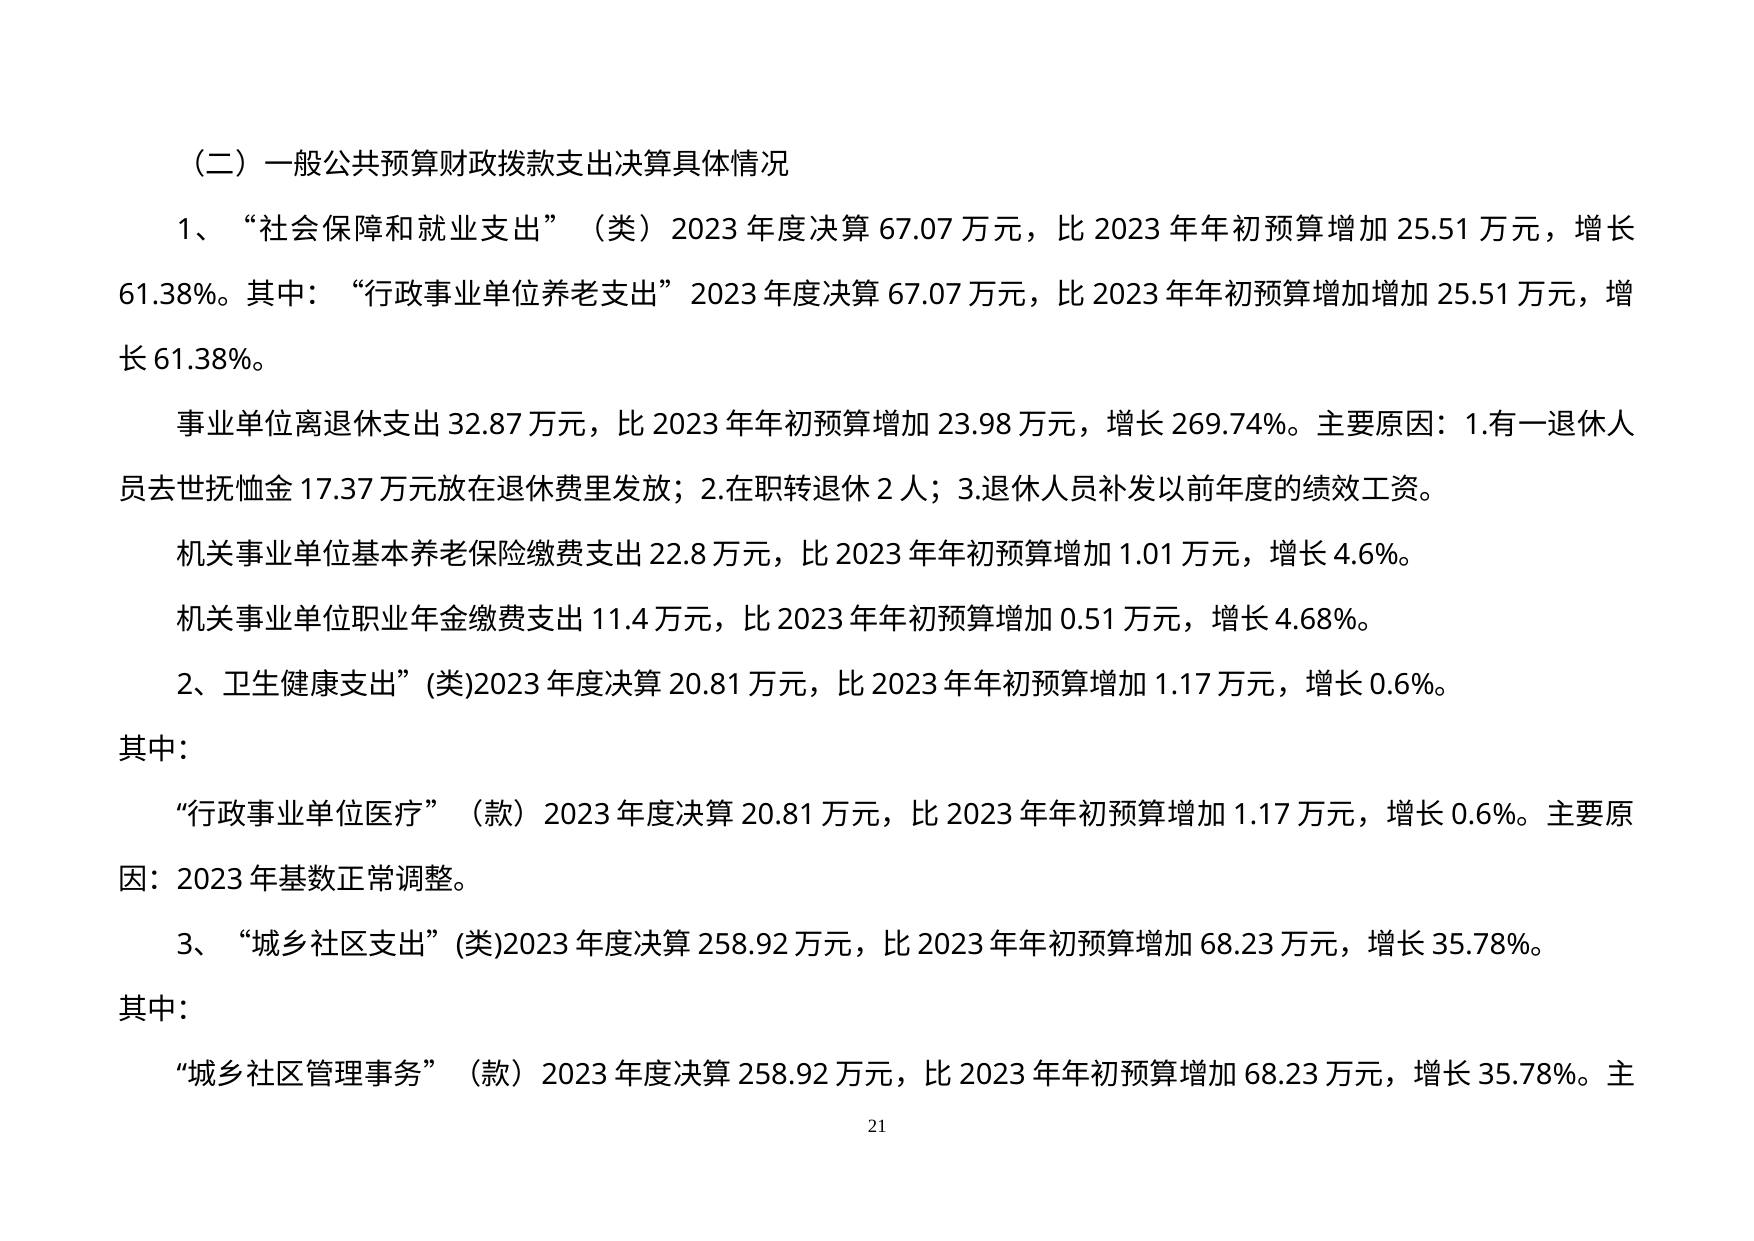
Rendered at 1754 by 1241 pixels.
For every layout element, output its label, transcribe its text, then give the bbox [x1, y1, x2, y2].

text （二）一般公共预算财政拨款支出决算具体情况 [118, 129, 1636, 194]
text 1、“社会保障和就业支出”（类）2023年度决算67.07万元，比2023年年初预算增加25.51万元，增长61.38%。其中：“行政事业单位养老支出”2023年度决算67.07万元，比2023年年初预算增加增加25.51万元，增长61.38%。 [118, 194, 1636, 389]
text 机关事业单位基本养老保险缴费支出22.8万元，比2023年年初预算增加1.01万元，增长4.6%。 [118, 519, 1636, 584]
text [118, 1039, 1636, 1104]
list 其中： [118, 714, 1636, 779]
text 事业单位离退休支出32.87万元，比2023年年初预算增加23.98万元，增长269.74%。主要原因：1.有一退休人员去世抚恤金17.37万元放在退休费里发放；2.在职转退休2人；3.退休人员补发以前年度的绩效工资。 [118, 389, 1636, 519]
text “行政事业单位医疗”（款）2023年度决算20.81万元，比2023年年初预算增加1.17万元，增长0.6%。主要原因：2023年基数正常调整。 [118, 779, 1636, 909]
text 机关事业单位职业年金缴费支出11.4万元，比2023年年初预算增加0.51万元，增长4.68%。 [118, 584, 1636, 649]
list 其中： [118, 974, 1636, 1039]
text 2、卫生健康支出”(类)2023年度决算20.81万元，比2023年年初预算增加1.17万元，增长0.6%。 [118, 649, 1636, 714]
list 3、“城乡社区支出”(类)2023年度决算258.92万元，比2023年年初预算增加68.23万元，增长35.78%。 [118, 909, 1636, 974]
